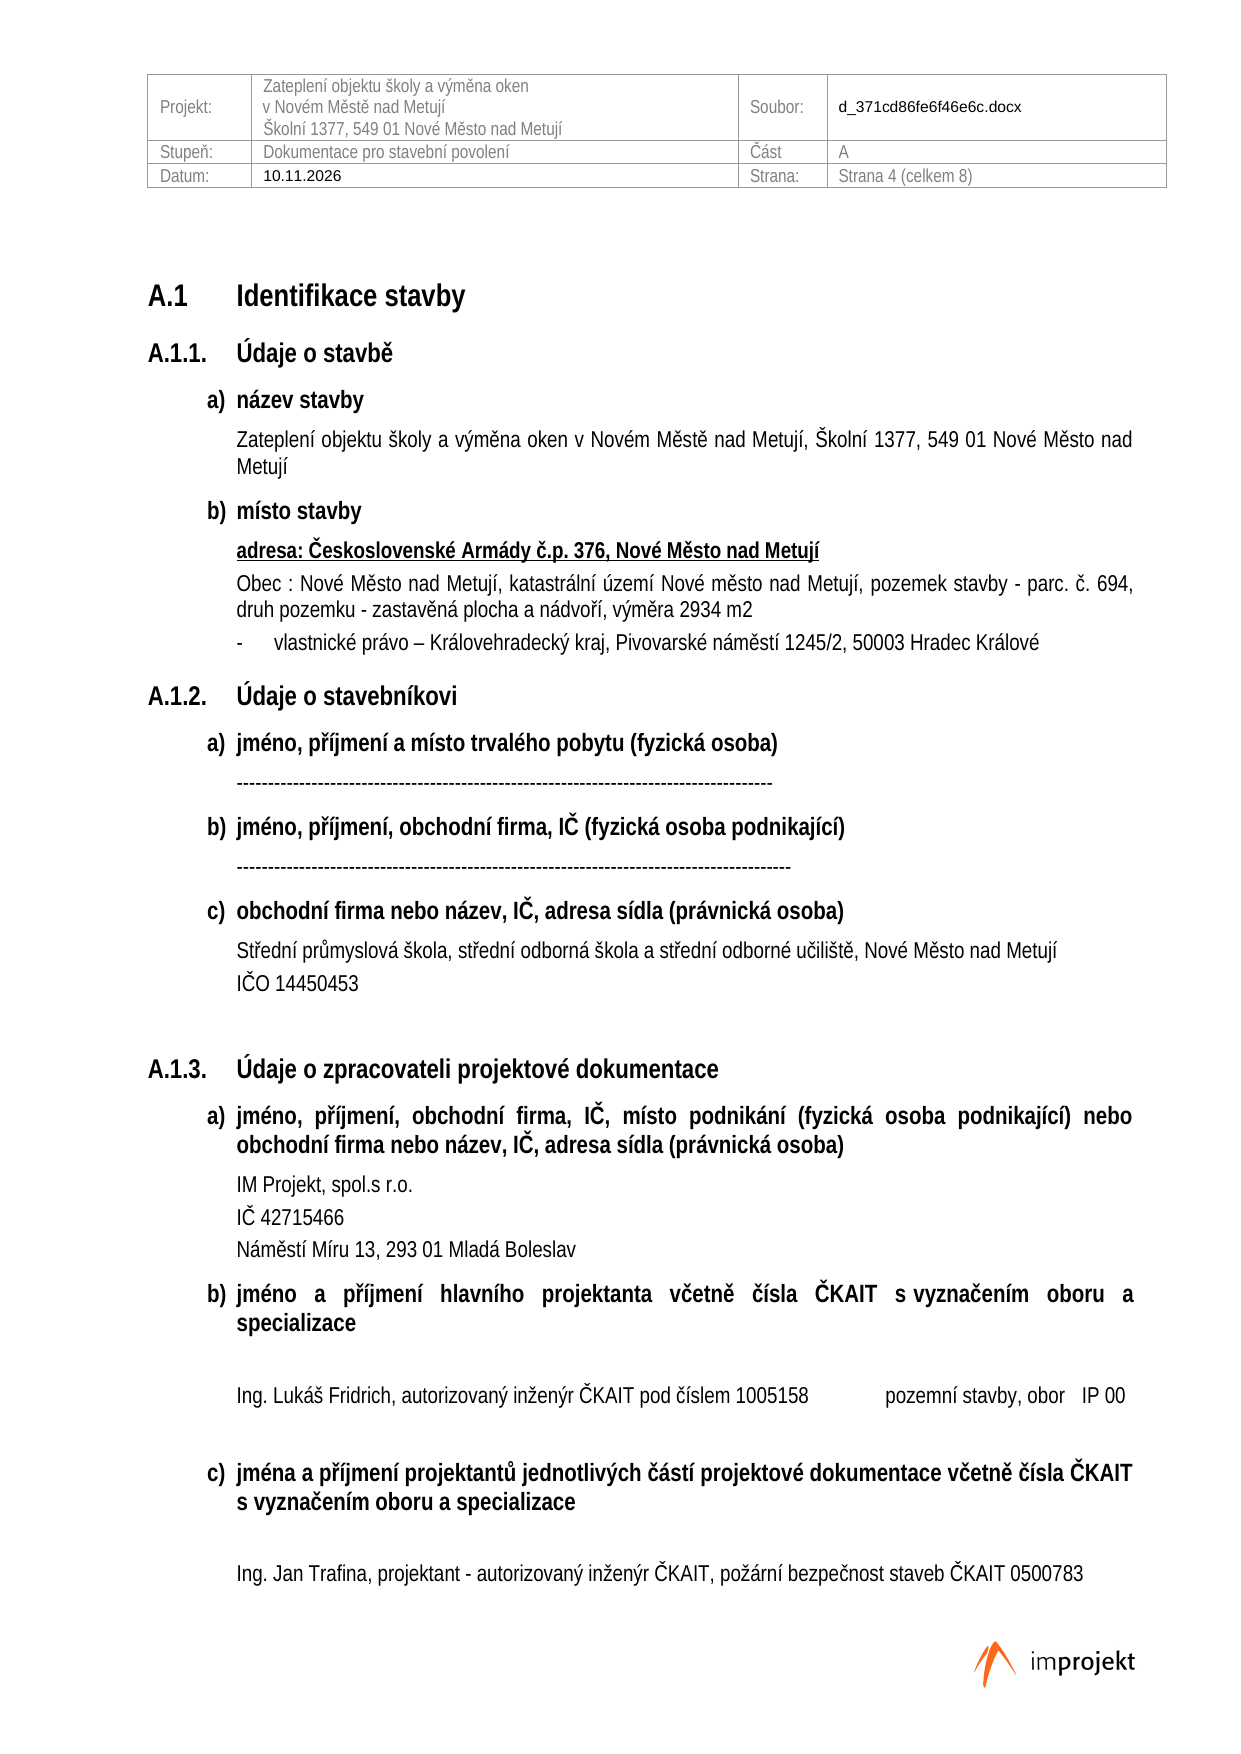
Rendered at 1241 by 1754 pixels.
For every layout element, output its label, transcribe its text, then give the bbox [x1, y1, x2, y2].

text adresa: Československé Armády č.p. 376, Nové Město nad Metují [236, 537, 1134, 563]
subtitle místo stavby [148, 496, 1134, 524]
subtitle obchodní firma nebo název, IČ, adresa sídla (právnická osoba) [148, 896, 1134, 924]
subtitle jméno, příjmení a místo trvalého pobytu (fyzická osoba) [148, 728, 1134, 756]
text IM Projekt, spol.s r.o. [236, 1171, 1134, 1197]
text Ing. Lukáš Fridrich, autorizovaný inženýr ČKAIT pod číslem 1005158 pozemní stavby, obor I IP 00 [236, 1382, 1134, 1409]
text Střední průmyslová škola, střední odborná škola a střední odborné učiliště, Nové Město nad Metují [236, 937, 1134, 963]
text Ing. Jan Trafina, projektant - autorizovaný inženýr ČKAIT, požární bezpečnost staveb ČKAIT 0500783 [236, 1560, 1134, 1587]
subtitle Údaje o zpracovateli projektové dokumentace [148, 1054, 1134, 1085]
text IČ [236, 1204, 1134, 1230]
picture [972, 1639, 1137, 1689]
subtitle jméno, příjmení, obchodní firma, IČ, místo podnikání (fyzická osoba podnikající) nebo obchodní firma nebo název, IČ, adresa sídla (právnická osoba) [207, 1101, 1134, 1159]
text IČO 14450453 [236, 970, 1134, 996]
text Náměstí Míru 13, 293 01 Mladá Boleslav [236, 1236, 1134, 1263]
subtitle Údaje o stavebníkovi [148, 680, 1134, 711]
text Zateplení objektu školy a výměna oken v Novém Městě nad Metují, Školní 1377, 549 01 Nové Město nad Metují [236, 426, 1134, 479]
subtitle jméno, příjmení, obchodní firma, IČ (fyzická osoba podnikající) [148, 812, 1134, 840]
subtitle jméno a příjmení hlavního projektanta včetně čísla ČKAIT s vyznačením oboru a specializace [207, 1279, 1134, 1337]
list vlastnické právo – Královehradecký kraj, Pivovarské náměstí 1245/2, 50003 Hradec Králové [236, 628, 1134, 655]
subtitle název stavby [148, 385, 1134, 414]
subtitle Údaje o stavbě [148, 338, 1134, 369]
text -------------------------------------------------------------------------------------- [236, 769, 1134, 795]
subtitle jména a příjmení projektantů jednotlivých částí projektové dokumentace včetně čísla ČKAIT s vyznačením oboru a specializace [207, 1458, 1134, 1515]
text ----------------------------------------------------------------------------------------- [236, 853, 1134, 879]
text Obec : Nové Město nad Metují, katastrální území Nové město nad Metují, pozemek stavby - parc. č. 694, druh pozemku - zastavěná plocha a nádvoří, výměra 2934 m2 [236, 569, 1134, 622]
subtitle Identifikace stavby [148, 277, 1134, 313]
